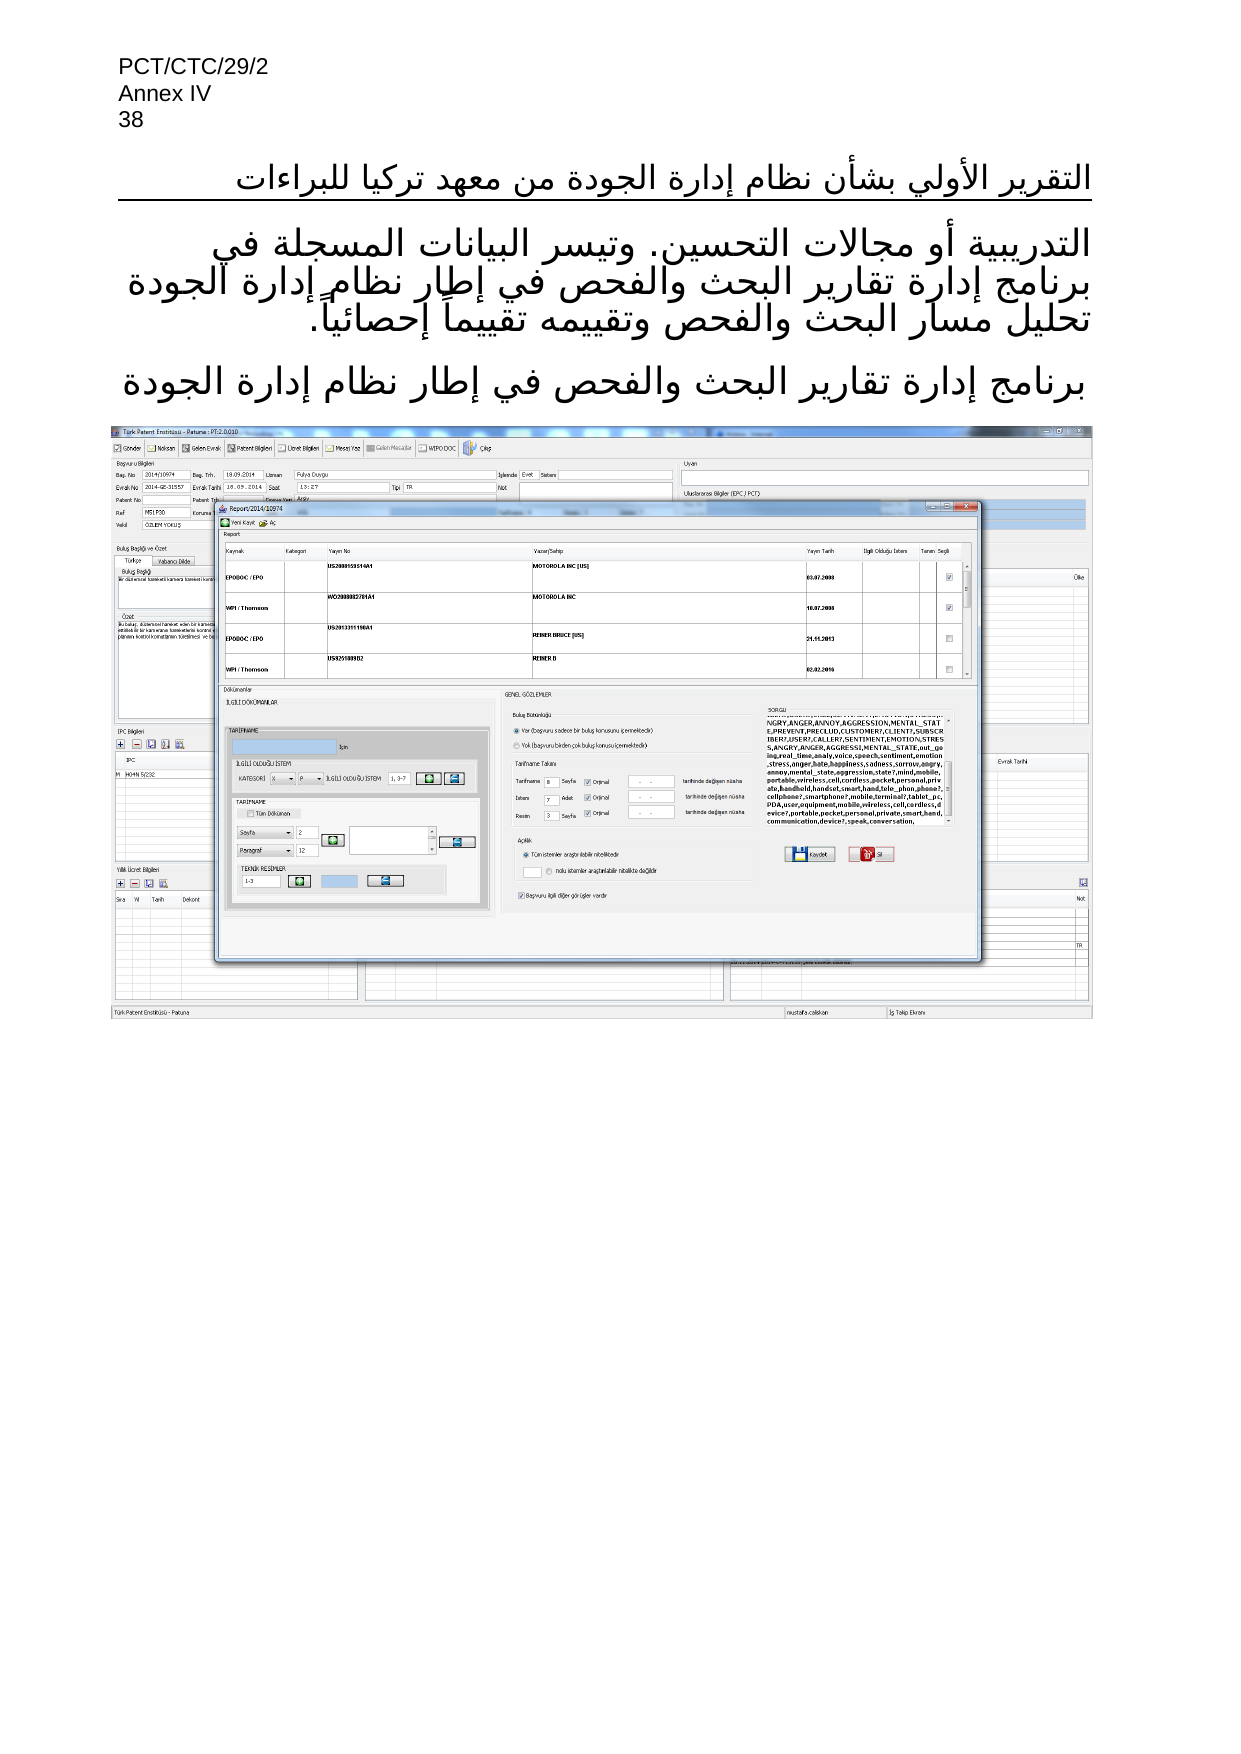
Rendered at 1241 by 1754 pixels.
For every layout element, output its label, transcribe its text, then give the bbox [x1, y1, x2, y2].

text برنامج إدارة تقارير البحث والفحص في إطار نظام إدارة الجودة [118, 364, 1092, 402]
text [118, 227, 1092, 339]
picture [111, 426, 1093, 1019]
